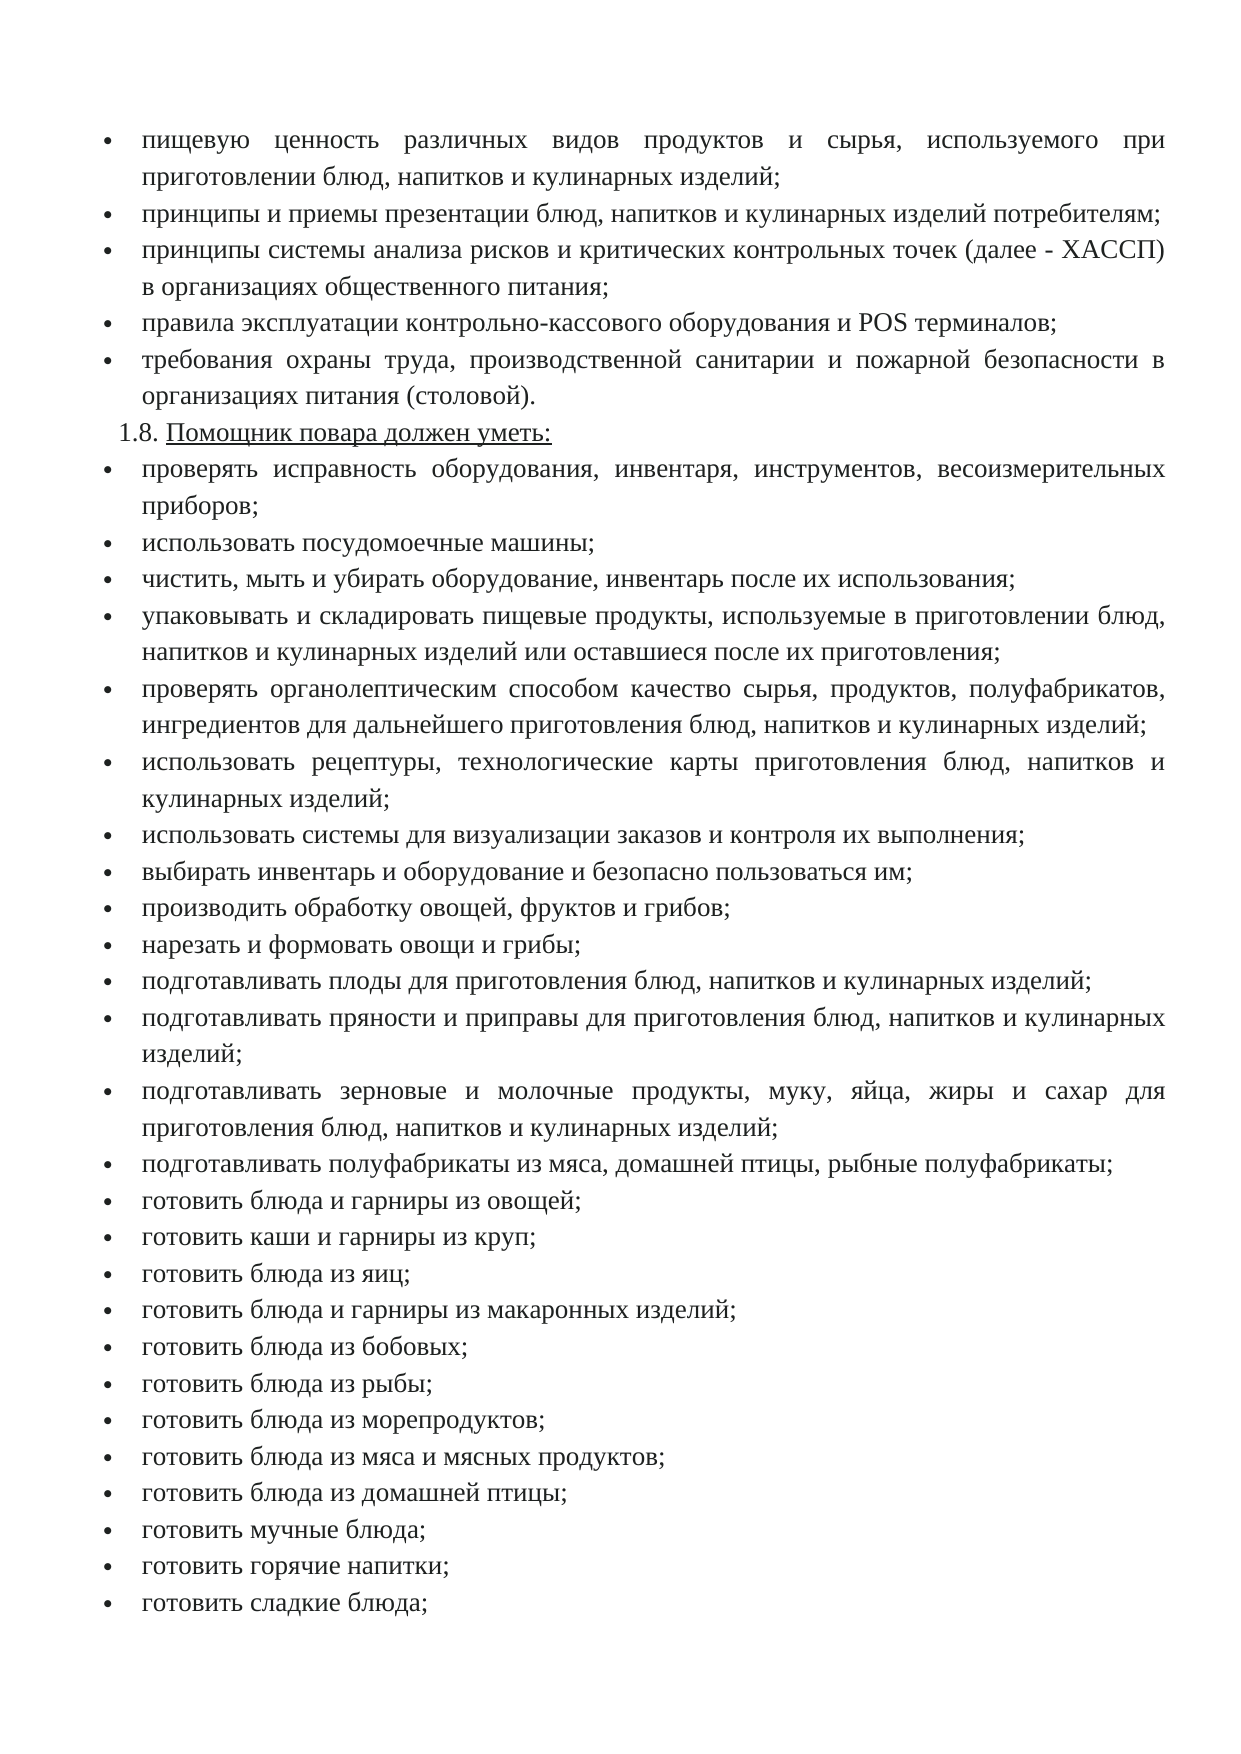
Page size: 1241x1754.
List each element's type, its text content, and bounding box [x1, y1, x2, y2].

list нарезать и формовать овощи и грибы; [104, 922, 1167, 959]
list производить обработку овощей, фруктов и грибов; [104, 886, 1167, 922]
list пищевую ценность различных видов продуктов и сырья, используемого при приготовлении блюд, напитков и кулинарных изделий; [104, 118, 1167, 191]
list проверять исправность оборудования, инвентаря, инструментов, весоизмерительных приборов; [104, 447, 1167, 520]
list использовать посудомоечные машины; [104, 520, 1167, 557]
list готовить блюда и гарниры из макаронных изделий; [104, 1288, 1167, 1325]
list готовить блюда из мяса и мясных продуктов; [104, 1434, 1167, 1471]
list чистить, мыть и убирать оборудование, инвентарь после их использования; [104, 557, 1167, 593]
list подготавливать зерновые и молочные продукты, муку, яйца, жиры и сахар для приготовления блюд, напитков и кулинарных изделий; [104, 1069, 1167, 1142]
list выбирать инвентарь и оборудование и безопасно пользоваться им; [104, 849, 1167, 886]
list готовить блюда и гарниры из овощей; [104, 1178, 1167, 1215]
list подготавливать пряности и приправы для приготовления блюд, напитков и кулинарных изделий; [104, 996, 1167, 1069]
list подготавливать полуфабрикаты из мяса, домашней птицы, рыбные полуфабрикаты; [104, 1142, 1167, 1178]
list готовить горячие напитки; [104, 1544, 1167, 1581]
list готовить блюда из домашней птицы; [104, 1471, 1167, 1507]
list готовить мучные блюда; [104, 1507, 1167, 1544]
list подготавливать плоды для приготовления блюд, напитков и кулинарных изделий; [104, 959, 1167, 996]
text 1.8. Помощник повара должен уметь: [118, 411, 1167, 447]
list принципы и приемы презентации блюд, напитков и кулинарных изделий потребителям; [104, 191, 1167, 228]
list принципы системы анализа рисков и критических контрольных точек (далее - ХАССП) в организациях общественного питания; [104, 228, 1167, 301]
list готовить блюда из бобовых; [104, 1325, 1167, 1361]
list использовать рецептуры, технологические карты приготовления блюд, напитков и кулинарных изделий; [104, 740, 1167, 813]
list правила эксплуатации контрольно-кассового оборудования и POS терминалов; [104, 301, 1167, 337]
list готовить блюда из яиц; [104, 1252, 1167, 1288]
list готовить блюда из морепродуктов; [104, 1398, 1167, 1434]
list использовать системы для визуализации заказов и контроля их выполнения; [104, 813, 1167, 849]
list проверять органолептическим способом качество сырья, продуктов, полуфабрикатов, ингредиентов для дальнейшего приготовления блюд, напитков и кулинарных изделий; [104, 667, 1167, 740]
list готовить каши и гарниры из круп; [104, 1215, 1167, 1252]
list готовить блюда из рыбы; [104, 1361, 1167, 1398]
list упаковывать и складировать пищевые продукты, используемые в приготовлении блюд, напитков и кулинарных изделий или оставшиеся после их приготовления; [104, 593, 1167, 667]
list готовить сладкие блюда; [104, 1581, 1167, 1617]
list требования охраны труда, производственной санитарии и пожарной безопасности в организациях питания (столовой). [104, 337, 1167, 411]
